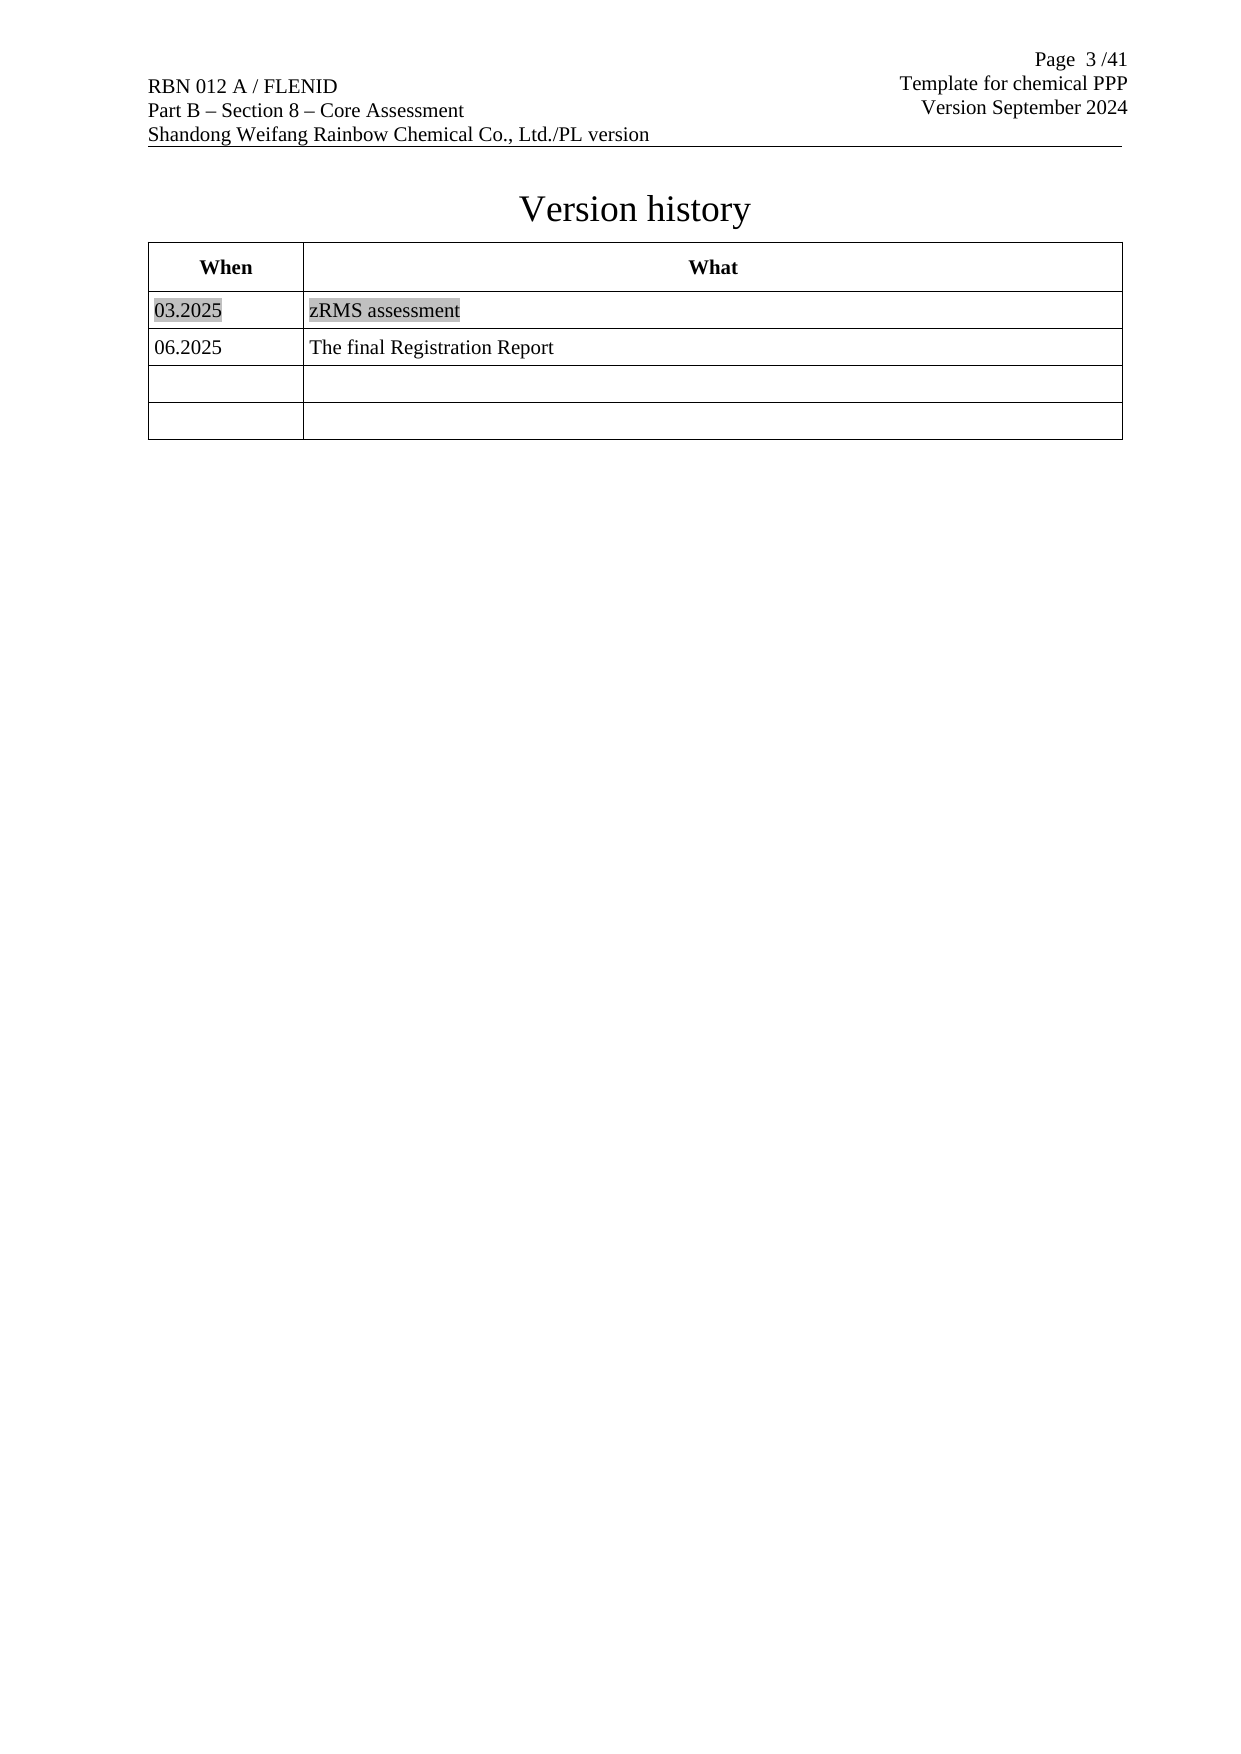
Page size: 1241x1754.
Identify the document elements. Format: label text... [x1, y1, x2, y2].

title Version history [148, 186, 1122, 229]
table_cell [149, 366, 303, 402]
table_cell The final Registration Report [304, 329, 1122, 365]
table_cell zRMS assessment [304, 292, 1122, 328]
table_cell 03.2025 [149, 292, 303, 328]
table_header When [149, 243, 303, 291]
table_cell 06.2025 [149, 329, 303, 365]
table_header What [304, 243, 1122, 291]
table_cell [304, 403, 1122, 439]
table_cell [149, 403, 303, 439]
table_cell [304, 366, 1122, 402]
